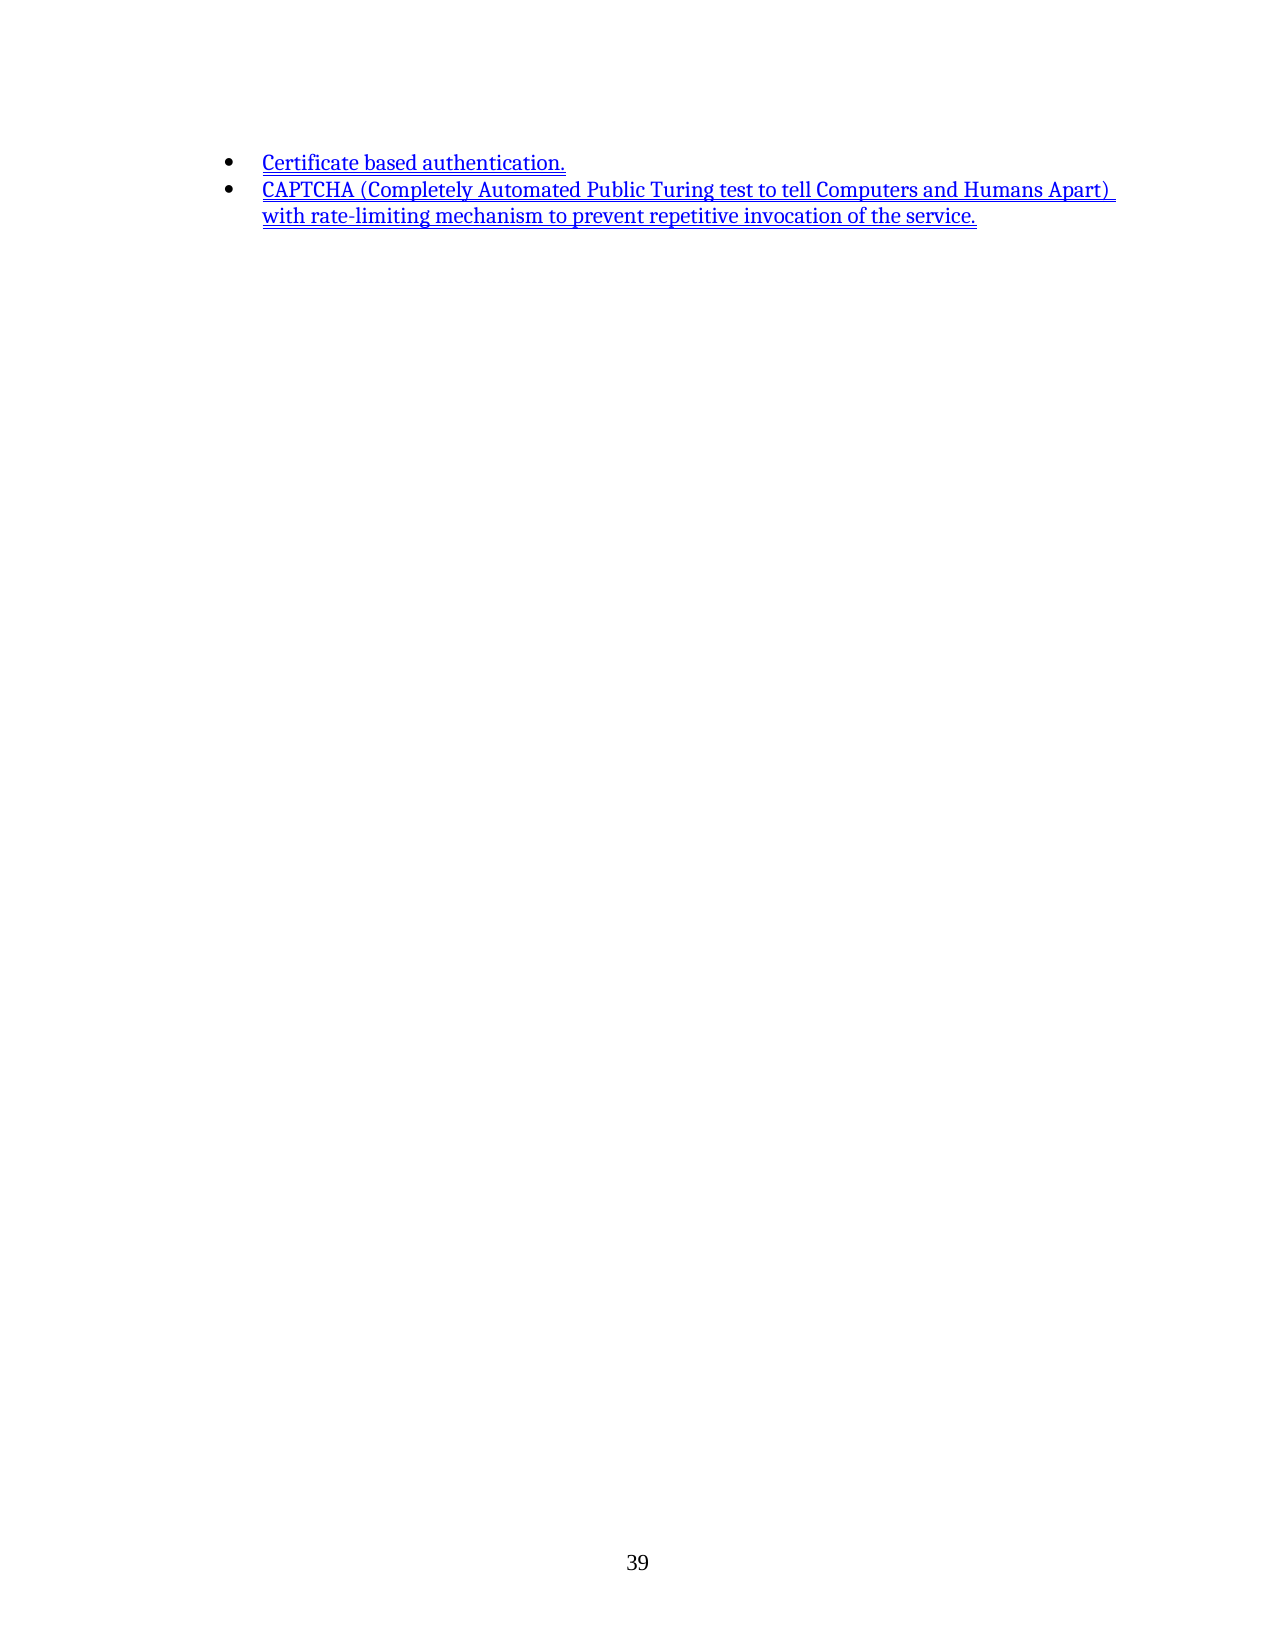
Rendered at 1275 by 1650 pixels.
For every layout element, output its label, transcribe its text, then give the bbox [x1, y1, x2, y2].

list CAPTCHA (Completely Automated Public Turing test to tell Computers and Humans Apart) with rate-limiting mechanism to prevent repetitive invocation of the service. [225, 176, 1125, 229]
list Certificate based authentication. [225, 150, 1125, 176]
